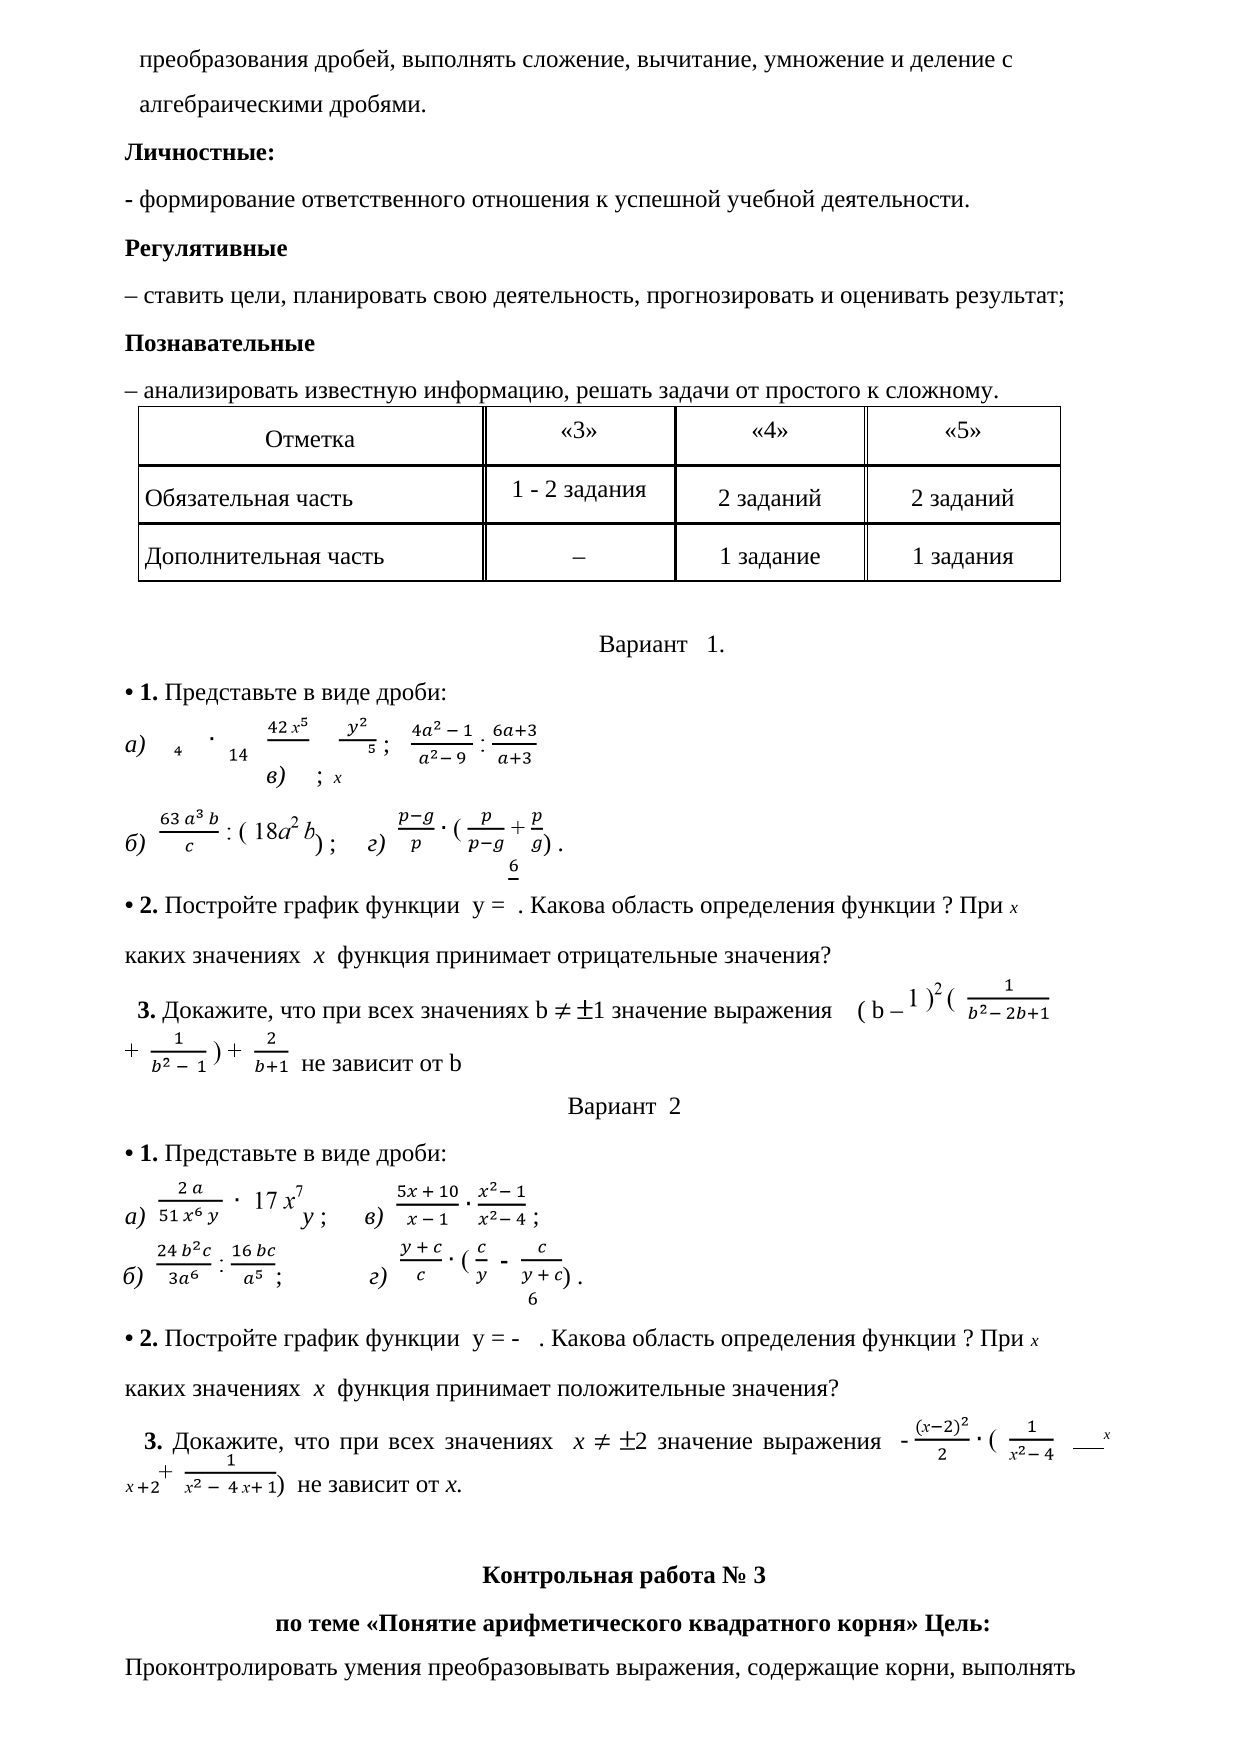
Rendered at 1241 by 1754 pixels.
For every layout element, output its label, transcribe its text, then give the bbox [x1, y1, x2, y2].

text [124, 1608, 1116, 1681]
table_cell 2 заданий [868, 467, 1060, 522]
table_header «4» [677, 407, 864, 463]
table_header «5» [868, 407, 1060, 463]
picture [594, 1433, 610, 1450]
text каких значениях х функция принимает положительные значения? [124, 1373, 1123, 1402]
list ставить цели, планировать свою деятельность, прогнозировать и оценивать результат; [124, 280, 1123, 309]
table_cell – [487, 525, 674, 580]
picture [909, 979, 1050, 1019]
table_cell Дополнительная часть [139, 525, 482, 580]
table_header «3» [487, 407, 674, 463]
list анализировать известную информацию, решать задачи от простого к сложному. [124, 375, 1123, 404]
text каких значениях х функция принимает отрицательные значения? [124, 940, 1123, 969]
picture [619, 1430, 635, 1450]
picture [124, 1031, 289, 1072]
list формирование ответственного отношения к успешной учебной деятельности. [124, 184, 1123, 213]
table_header Отметка [139, 407, 482, 463]
table_cell 2 заданий [677, 467, 864, 522]
picture [156, 1241, 276, 1284]
picture [137, 1453, 277, 1493]
picture [900, 1416, 1054, 1460]
picture [507, 858, 519, 880]
text Личностные: [124, 137, 1126, 166]
picture [396, 1181, 526, 1225]
text Вариант 2 [138, 1091, 1110, 1120]
list 2. Постройте график функции y = . Какова область определения функции ? При х [124, 890, 1102, 918]
picture [397, 811, 543, 852]
picture [157, 1181, 303, 1225]
picture [410, 720, 537, 764]
text Регулятивные [124, 233, 1126, 261]
text 3. Докажите, что при всех значениях х 2 значение выражения х х ) не зависит от х. [124, 1429, 1117, 1498]
picture [528, 1291, 537, 1305]
table_cell Обязательная часть [139, 467, 482, 522]
text не зависит от b [124, 1032, 1123, 1077]
table_cell 1 задания [868, 525, 1060, 580]
picture [554, 1002, 571, 1019]
text Контрольная работа № 3 [146, 1560, 1102, 1589]
picture [399, 1242, 563, 1284]
picture [576, 999, 593, 1019]
list 1. Представьте в виде дроби: [124, 1138, 1112, 1167]
list 2. Постройте график функции y = - . Какова область определения функции ? При х [124, 1323, 1112, 1352]
picture [266, 716, 377, 753]
text Вариант 1. [138, 629, 1185, 658]
list 1. Представьте в виде дроби: [124, 677, 1102, 706]
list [124, 44, 1123, 117]
text Познавательные [124, 328, 1126, 357]
table_cell 1 - 2 задания [487, 467, 674, 522]
text б) ; г) ) . [89, 1241, 1185, 1289]
picture [173, 737, 248, 761]
table_cell 1 задание [677, 525, 864, 580]
text а) y ; в) ; [124, 1181, 1185, 1230]
text 3. Докажите, что при всех значениях b 1 значение выражения ( b – [124, 979, 1123, 1024]
picture [158, 808, 315, 852]
